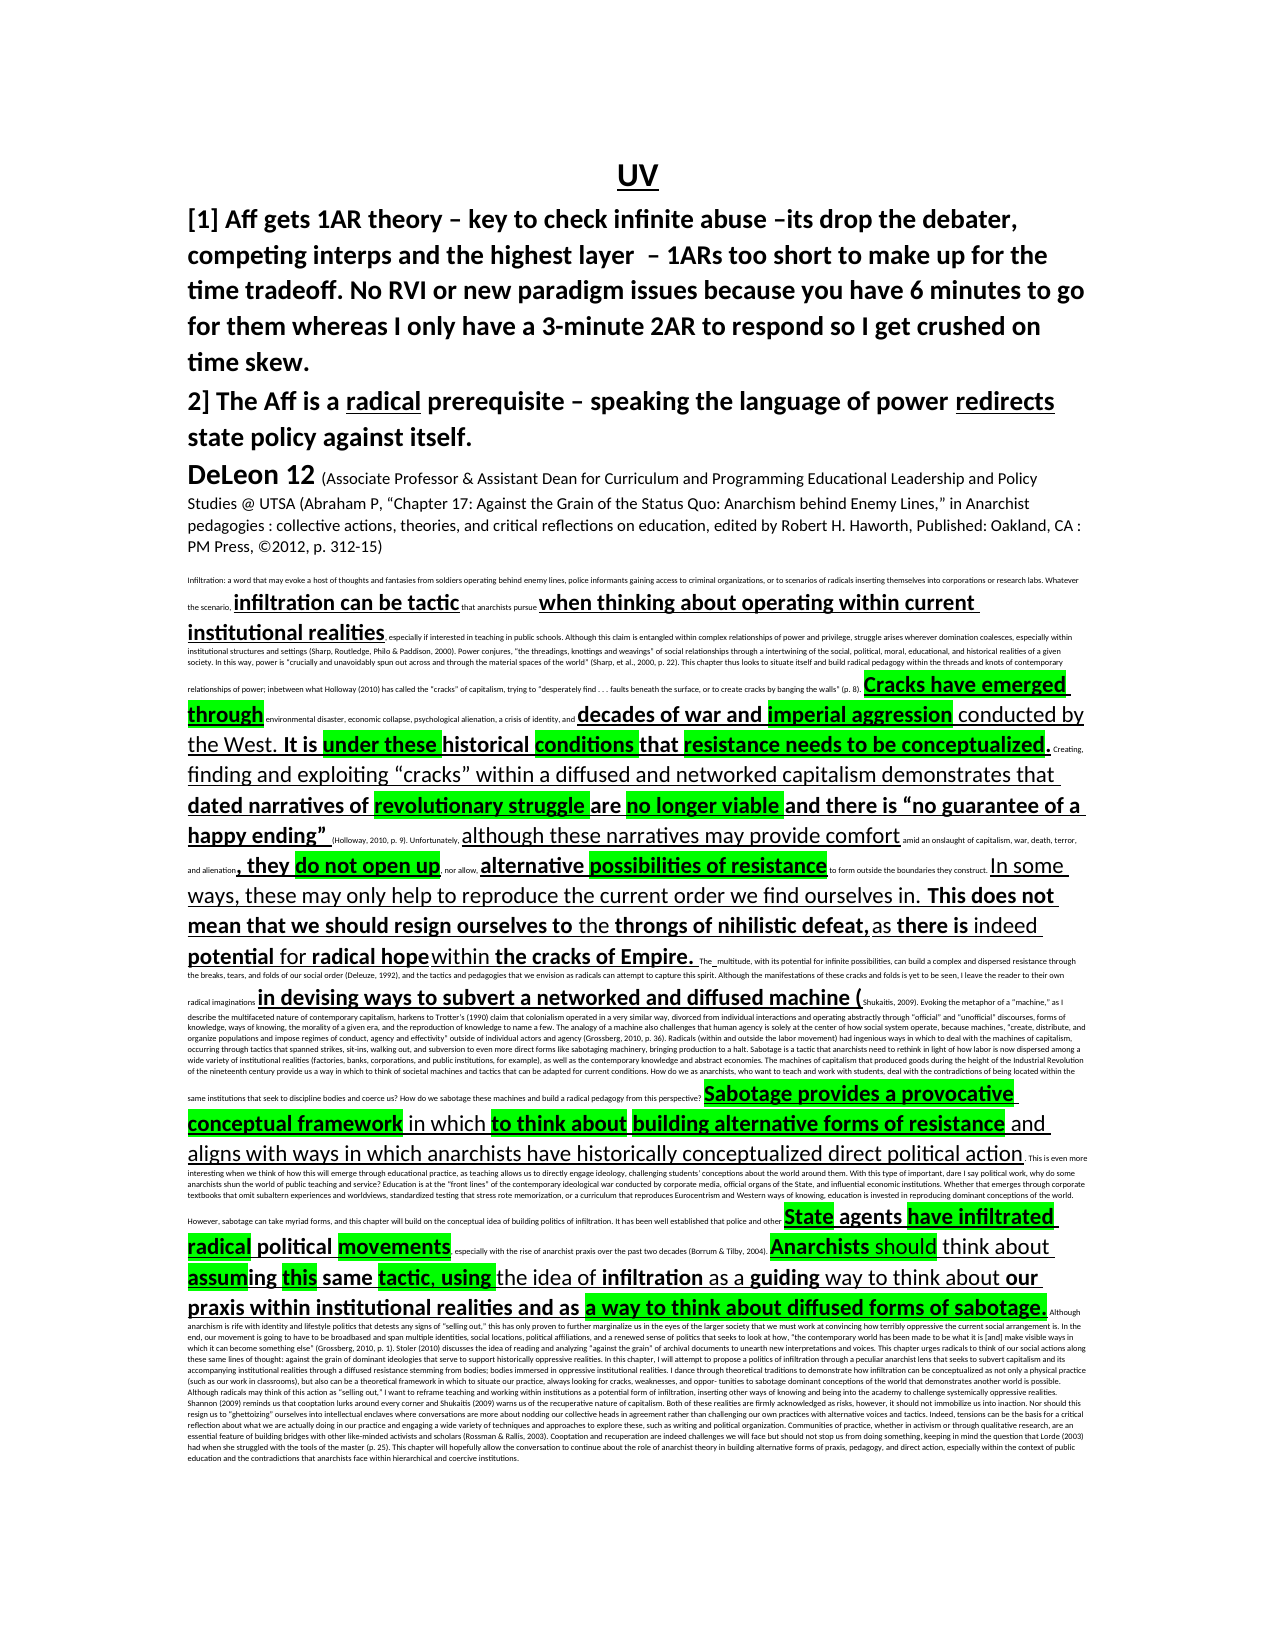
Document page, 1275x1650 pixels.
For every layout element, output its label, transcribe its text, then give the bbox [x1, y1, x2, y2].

subtitle [1] Aff gets 1AR theory – key to check infinite abuse –its drop the debater, competing interps and the highest layer – 1ARs too short to make up for the time tradeoff. No RVI or new paradigm issues because you have 6 minutes to go for them whereas I only have a 3-minute 2AR to respond so I get crushed on time skew. [187, 202, 1087, 378]
subtitle 2] The Aff is a radical prerequisite – speaking the language of power redirects state policy against itself. [187, 384, 1087, 453]
subtitle UV [187, 154, 1087, 195]
text Infiltration: a word that may evoke a host of thoughts and fantasies from soldiers operating behind enemy lines, police informants gaining access to criminal organizations, or to scenarios of radicals inserting themselves into corporations or research labs. Whatever the scenario, infiltration can be tactic that anarchists pursue when thinking about operating within current institutional realities, especially if interested in teaching in public schools. Although this claim is entangled within complex relationships of power and privilege, struggle arises wherever domination coalesces, especially within institutional structures and settings (Sharp, Routledge, Philo & Paddison, 2000). Power conjures, “the threadings, knottings and weavings” of social relationships through a intertwining of the social, political, moral, educational, and historical realities of a given society. In this way, power is “crucially and unavoidably spun out across and through the material spaces of the world” (Sharp, et al., 2000, p. 22). This chapter thus looks to situate itself and build radical pedagogy within the threads and knots of contemporary relationships of power; inbetween what Holloway (2010) has called the “cracks” of capitalism, trying to “desperately find . . . faults beneath the surface, or to create cracks by banging the walls” (p. 8). Cracks have emerged through environmental disaster, economic collapse, psychological alienation, a crisis of identity, and decades of war and imperial aggression conducted by the West. It is under these historical conditions that resistance needs to be conceptualized. Creating, finding and exploiting “cracks” within a diffused and networked capitalism demonstrates that dated narratives of revolutionary struggle are no longer viable and there is “no guarantee of a happy ending” (Holloway, 2010, p. 9). Unfortunately, although these narratives may provide comfort amid an onslaught of capitalism, war, death, terror, and alienation, they do not open up, nor allow, alternative possibilities of resistance to form outside the boundaries they construct. In some ways, these may only help to reproduce the current order we find ourselves in. This does not mean that we should resign ourselves to the throngs of nihilistic defeat, as there is indeed potential for radical hope within the cracks of Empire. The multitude, with its potential for infinite possibilities, can build a complex and dispersed resistance through the breaks, tears, and folds of our social order (Deleuze, 1992), and the tactics and pedagogies that we envision as radicals can attempt to capture this spirit. Although the manifestations of these cracks and folds is yet to be seen, I leave the reader to their own radical imaginations in devising ways to subvert a networked and diffused machine (Shukaitis, 2009). Evoking the metaphor of a “machine,” as I describe the multifaceted nature of contemporary capitalism, harkens to Trotter’s (1990) claim that colonialism operated in a very similar way, divorced from individual interactions and operating abstractly through “official” and “unofficial” discourses, forms of knowledge, ways of knowing, the morality of a given era, and the reproduction of knowledge to name a few. The analogy of a machine also challenges that human agency is solely at the center of how social system operate, because machines, “create, distribute, and organize populations and impose regimes of conduct, agency and effectivity” outside of individual actors and agency (Grossberg, 2010, p. 36). Radicals (within and outside the labor movement) had ingenious ways in which to deal with the machines of capitalism, occurring through tactics that spanned strikes, sit-ins, walking out, and subversion to even more direct forms like sabotaging machinery, bringing production to a halt. Sabotage is a tactic that anarchists need to rethink in light of how labor is now dispersed among a wide variety of institutional realities (factories, banks, corporations, and public institutions, for example), as well as the contemporary knowledge and abstract economies. The machines of capitalism that produced goods during the height of the Industrial Revolution of the nineteenth century provide us a way in which to think of societal machines and tactics that can be adapted for current conditions. How do we as anarchists, who want to teach and work with students, deal with the contradictions of being located within the same institutions that seek to discipline bodies and coerce us? How do we sabotage these machines and build a radical pedagogy from this perspective? Sabotage provides a provocative conceptual framework in which to think about building alternative forms of resistance and aligns with ways in which anarchists have historically conceptualized direct political action. This is even more interesting when we think of how this will emerge through educational practice, as teaching allows us to directly engage ideology, challenging students’ conceptions about the world around them. With this type of important, dare I say political work, why do some anarchists shun the world of public teaching and service? Education is at the “front lines” of the contemporary ideological war conducted by corporate media, official organs of the State, and influential economic institutions. Whether that emerges through corporate textbooks that omit subaltern experiences and worldviews, standardized testing that stress rote memorization, or a curriculum that reproduces Eurocentrism and Western ways of knowing, education is invested in reproducing dominant conceptions of the world. However, sabotage can take myriad forms, and this chapter will build on the conceptual idea of building politics of infiltration. It has been well established that police and other State agents have infiltrated radical political movements, especially with the rise of anarchist praxis over the past two decades (Borrum & Tilby, 2004). Anarchists should think about assuming this same tactic, using the idea of infiltration as a guiding way to think about our praxis within institutional realities and as a way to think about diffused forms of sabotage. Although anarchism is rife with identity and lifestyle politics that detests any signs of “selling out,” this has only proven to further marginalize us in the eyes of the larger society that we must work at convincing how terribly oppressive the current social arrangement is. In the end, our movement is going to have to be broadbased and span multiple identities, social locations, political affiliations, and a renewed sense of politics that seeks to look at how, “the contemporary world has been made to be what it is [and] make visible ways in which it can become something else” (Grossberg, 2010, p. 1). Stoler (2010) discusses the idea of reading and analyzing “against the grain” of archival documents to unearth new interpretations and voices. This chapter urges radicals to think of our social actions along these same lines of thought: against the grain of dominant ideologies that serve to support historically oppressive realities. In this chapter, I will attempt to propose a politics of infiltration through a peculiar anarchist lens that seeks to subvert capitalism and its accompanying institutional realities through a diffused resistance stemming from bodies; bodies immersed in oppressive institutional realities. I dance through theoretical traditions to demonstrate how infiltration can be conceptualized as not only a physical practice (such as our work in classrooms), but also can be a theoretical framework in which to situate our practice, always looking for cracks, weaknesses, and oppor- tunities to sabotage dominant conceptions of the world that demonstrates another world is possible. Although radicals may think of this action as “selling out,” I want to reframe teaching and working within institutions as a potential form of infiltration, inserting other ways of knowing and being into the academy to challenge systemically oppressive realities. Shannon (2009) reminds us that cooptation lurks around every corner and Shukaitis (2009) warns us of the recuperative nature of capitalism. Both of these realities are firmly acknowledged as risks, however, it should not immobilize us into inaction. Nor should this resign us to “ghettoizing” ourselves into intellectual enclaves where conversations are more about nodding our collective heads in agreement rather than challenging our own practices with alternative voices and tactics. Indeed, tensions can be the basis for a critical reflection about what we are actually doing in our practice and engaging a wide variety of techniques and approaches to explore these, such as writing and political organization. Communities of practice, whether in activism or through qualitative research, are an essential feature of building bridges with other like-minded activists and scholars (Rossman & Rallis, 2003). Cooptation and recuperation are indeed challenges we will face but should not stop us from doing something, keeping in mind the question that Lorde (2003) had when she struggled with the tools of the master (p. 25). This chapter will hopefully allow the conversation to continue about the role of anarchist theory in building alternative forms of praxis, pedagogy, and direct action, especially within the context of public education and the contradictions that anarchists face within hierarchical and coercive institutions. [187, 575, 1087, 1463]
text DeLeon 12 (Associate Professor & Assistant Dean for Curriculum and Programming Educational Leadership and Policy Studies @ UTSA (Abraham P, “Chapter 17: Against the Grain of the Status Quo: Anarchism behind Enemy Lines,” in Anarchist pedagogies : collective actions, theories, and critical reflections on education, edited by Robert H. Haworth, Published: Oakland, CA : PM Press, ©2012, p. 312-15) [187, 456, 1087, 557]
